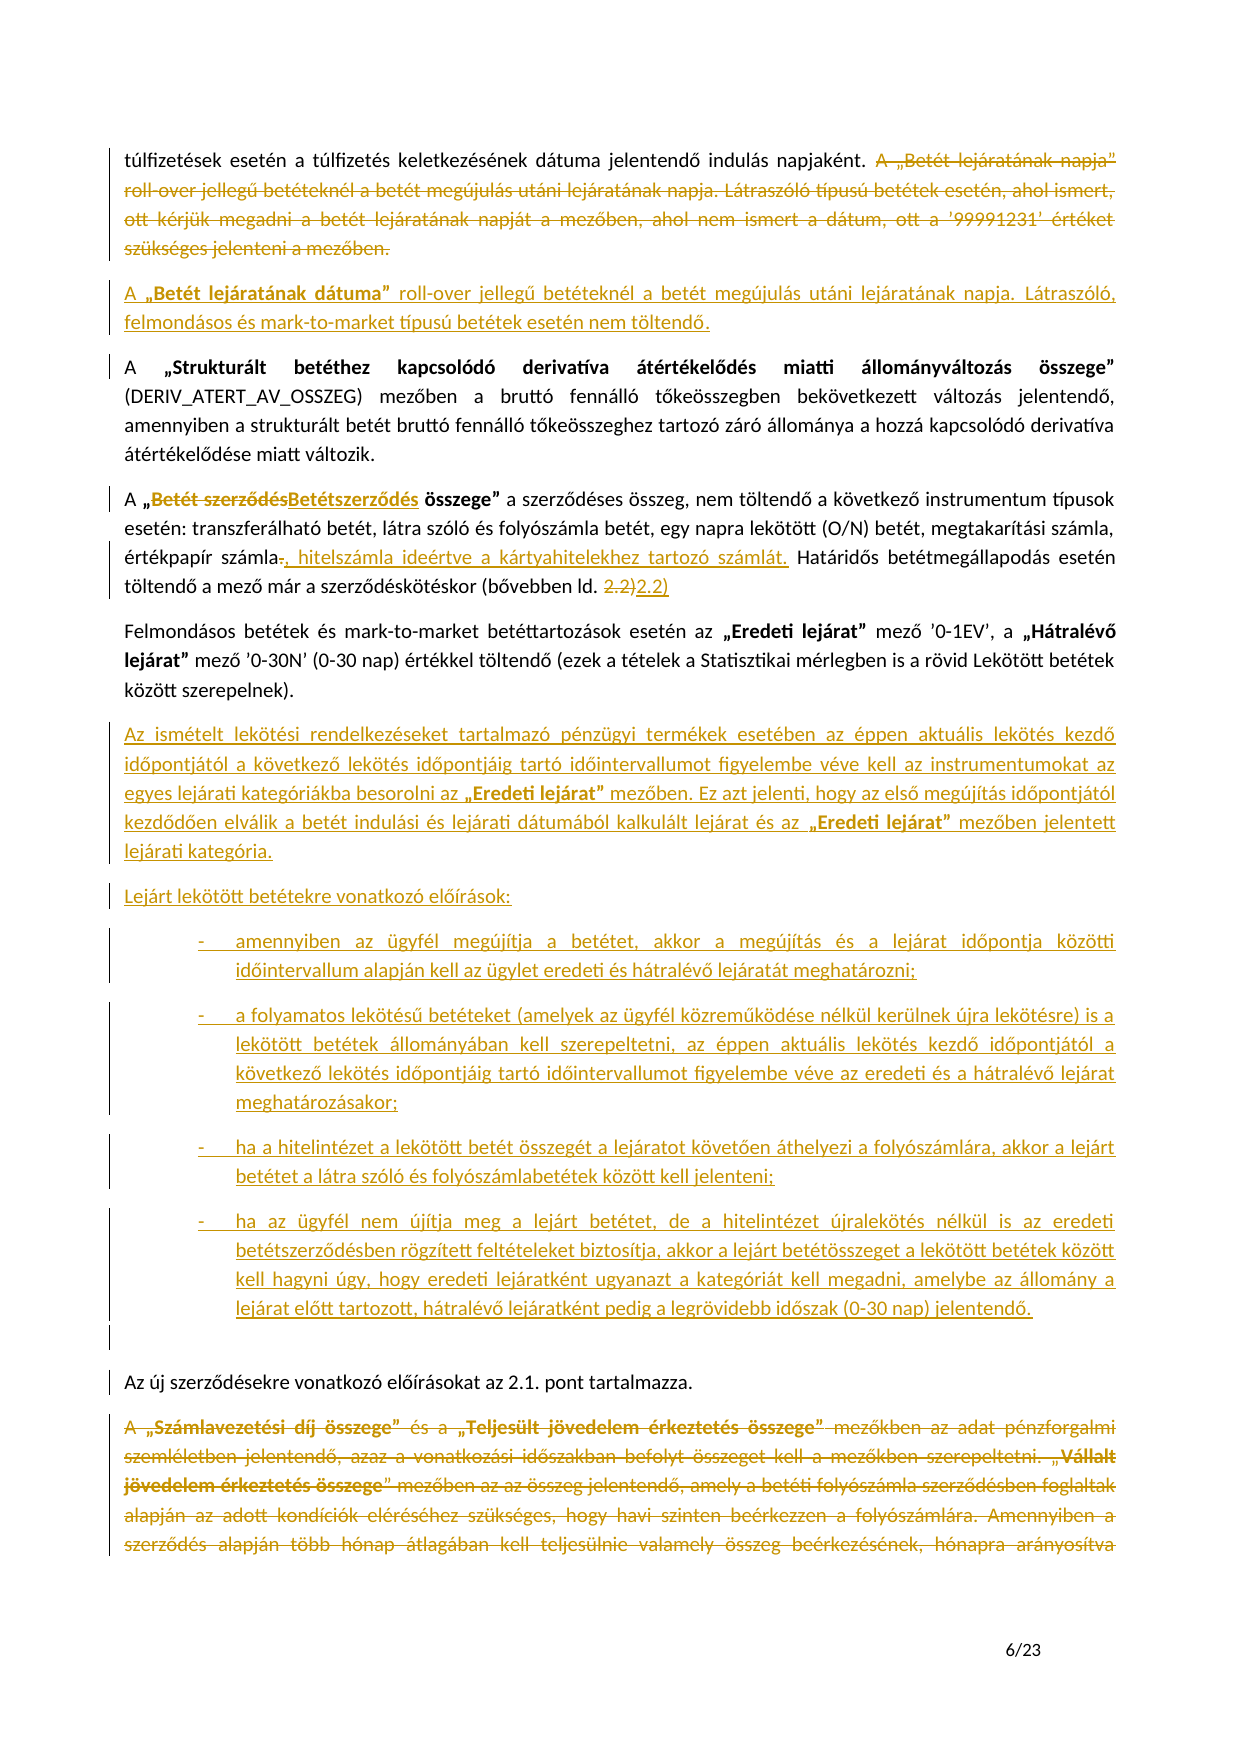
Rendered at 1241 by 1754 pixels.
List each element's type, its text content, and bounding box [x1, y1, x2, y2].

text A „ összege” a szerződéses összeg, nem töltendő a következő instrumentum típusok esetén: transzferálható betét, látra szóló és folyószámla betét, egy napra lekötött (O/N) betét, megtakarítási számla, értékpapír számla Határidős betétmegállapodás esetén töltendő a mező már a szerződéskötéskor (bővebben ld. [124, 486, 1116, 599]
text A „Strukturált betéthez kapcsolódó derivatíva átértékelődés miatti állományváltozás összege” (DERIV_ATERT_AV_OSSZEG) mezőben a bruttó fennálló tőkeösszegben bekövetkezett változás jelentendő, amennyiben a strukturált betét bruttó fennálló tőkeösszeghez tartozó záró állománya a hozzá kapcsolódó derivatíva átértékelődése miatt változik. [124, 354, 1116, 467]
text Az új szerződésekre vonatkozó előírásokat az 2.1. pont tartalmazza. [124, 1369, 1116, 1395]
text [124, 148, 1116, 261]
text Felmondásos betétek és mark-to-market betéttartozások esetén az „Eredeti lejárat” mező ’0-1EV’, a „Hátralévő lejárat” mező ’0-30N’ (0-30 nap) értékkel töltendő (ezek a tételek a Statisztikai mérlegben is a rövid Lekötött betétek között szerepelnek). [124, 618, 1116, 702]
